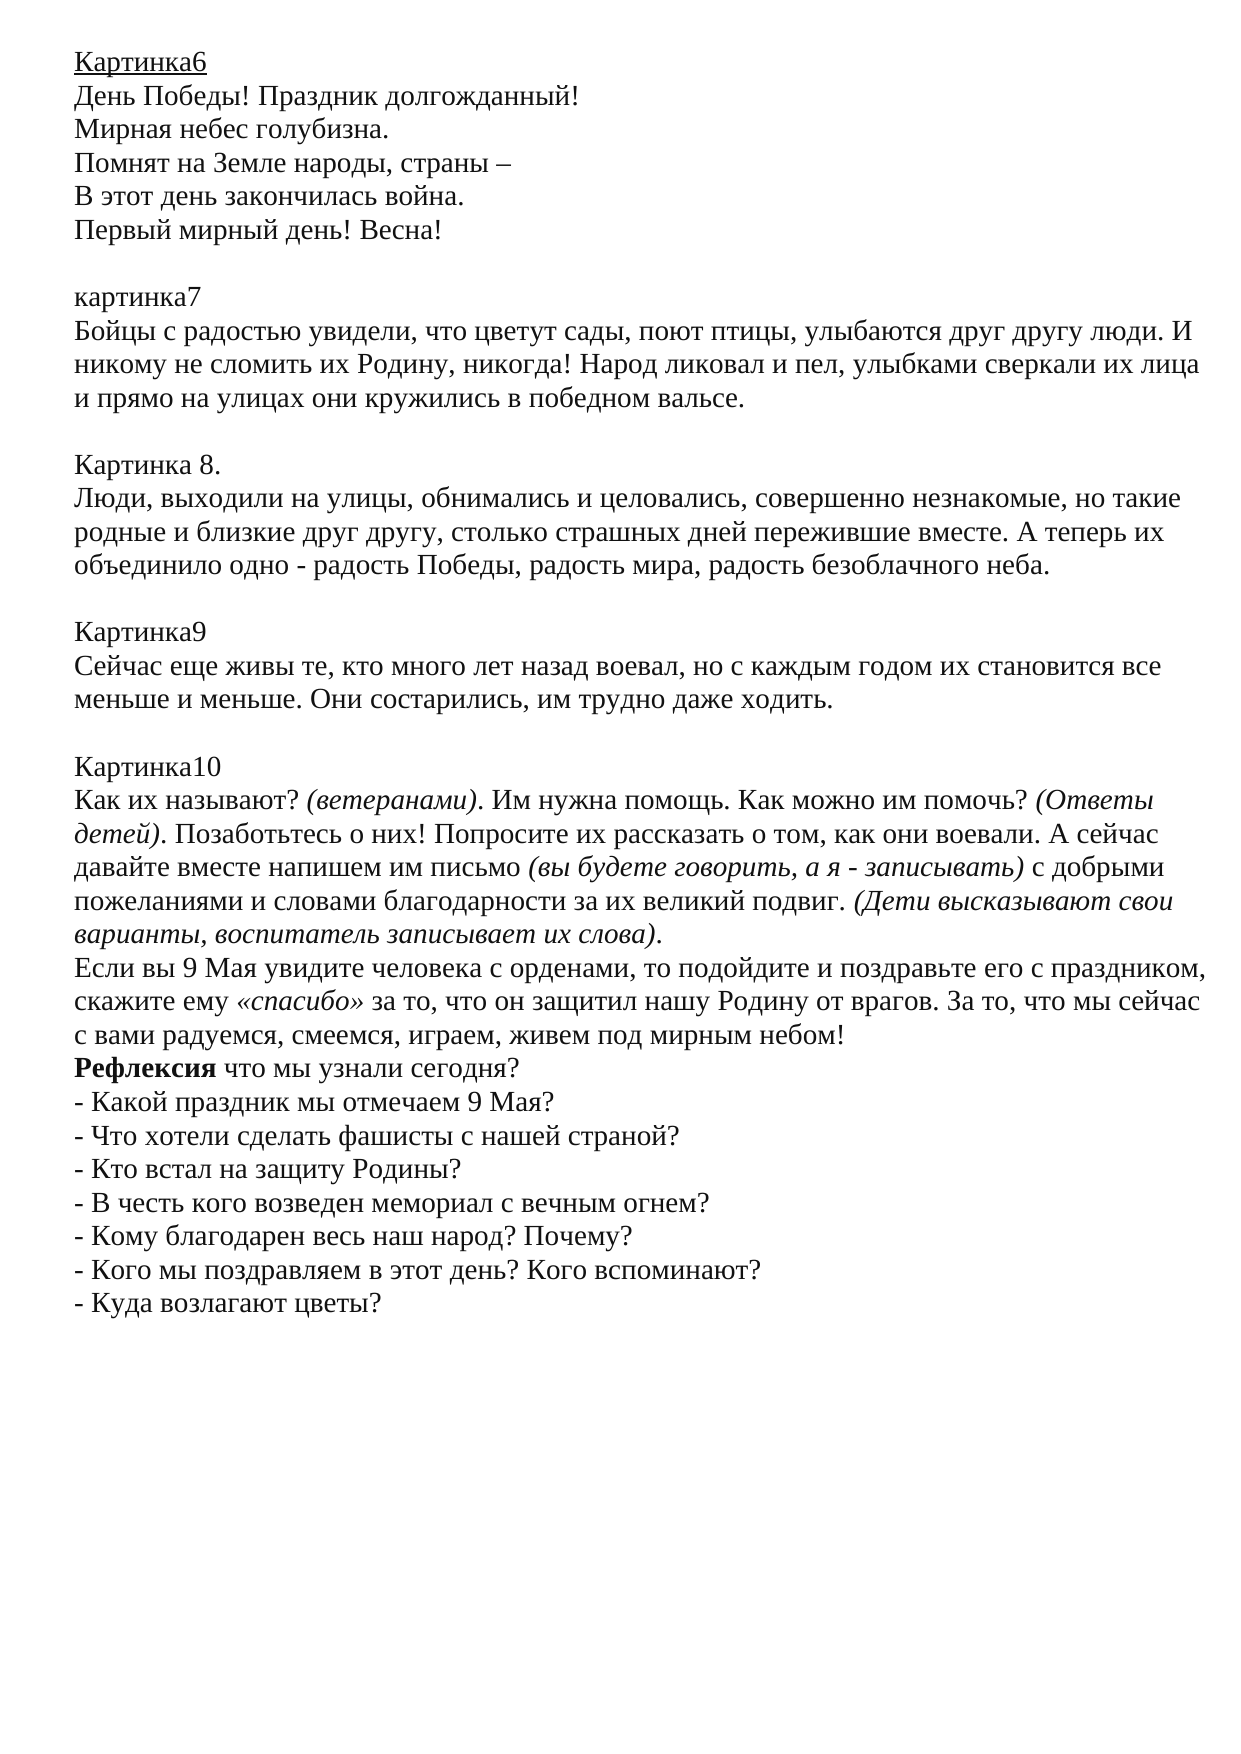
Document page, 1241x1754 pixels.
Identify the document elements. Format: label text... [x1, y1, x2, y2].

text Первый мирный день! Весна! [74, 212, 1211, 246]
text - Что хотели сделать фашисты с нашей страной? [74, 1118, 1211, 1151]
text Сейчас еще живы те, кто много лет назад воевал, но с каждым годом их становится все меньше и меньше. Они состарились, им трудно даже ходить. [74, 648, 1211, 715]
text Если вы 9 Мая увидите человека с орденами, то подойдите и поздравьте его с праздником, скажите ему «спасибо» за то, что он защитил нашу Родину от врагов. За то, что мы сейчас с вами радуемся, смеемся, играем, живем под мирным небом! [74, 950, 1211, 1051]
text - Куда возлагают цветы? [74, 1285, 1211, 1319]
text В этот день закончилась война. [74, 178, 1211, 212]
text Картинка 8. [74, 447, 1211, 480]
text Бойцы с радостью увидели, что цветут сады, поют птицы, улыбаются друг другу люди. И никому не сломить их Родину, никогда! Народ ликовал и пел, улыбками сверкали их лица и прямо на улицах они кружились в победном вальсе. [74, 313, 1211, 413]
text Помнят на Земле народы, страны – [74, 145, 1211, 178]
text Картинка9 [74, 614, 1211, 648]
text День Победы! Праздник долгожданный! [74, 78, 1211, 111]
text - Кого мы поздравляем в этот день? Кого вспоминают? [74, 1252, 1211, 1285]
text Мирная небес голубизна. [74, 111, 1211, 145]
text Картинка10 [74, 749, 1211, 782]
text Картинка6 [74, 44, 1211, 78]
text картинка7 [74, 279, 1211, 313]
text - Кому благодарен весь наш народ? Почему? [74, 1218, 1211, 1252]
text - Какой праздник мы отмечаем 9 Мая? [74, 1084, 1211, 1118]
text Люди, выходили на улицы, обнимались и целовались, совершенно незнакомые, но такие родные и близкие друг другу, столько страшных дней пережившие вместе. А теперь их объединило одно - радость Победы, радость мира, радость безоблачного неба. [74, 480, 1211, 581]
text Как их называют? (ветеранами). Им нужна помощь. Как можно им помочь? (Ответы детей). Позаботьтесь о них! Попросите их рассказать о том, как они воевали. А сейчас давайте вместе напишем им письмо (вы будете говорить, а я - записывать) с добрыми пожеланиями и словами благодарности за их великий подвиг. (Дети высказывают свои варианты, воспитатель записывает их слова). [74, 782, 1211, 950]
text Рефлексия что мы узнали сегодня? [74, 1051, 1211, 1084]
text - В честь кого возведен мемориал с вечным огнем? [74, 1185, 1211, 1218]
text - Кто встал на защиту Родины? [74, 1151, 1211, 1185]
